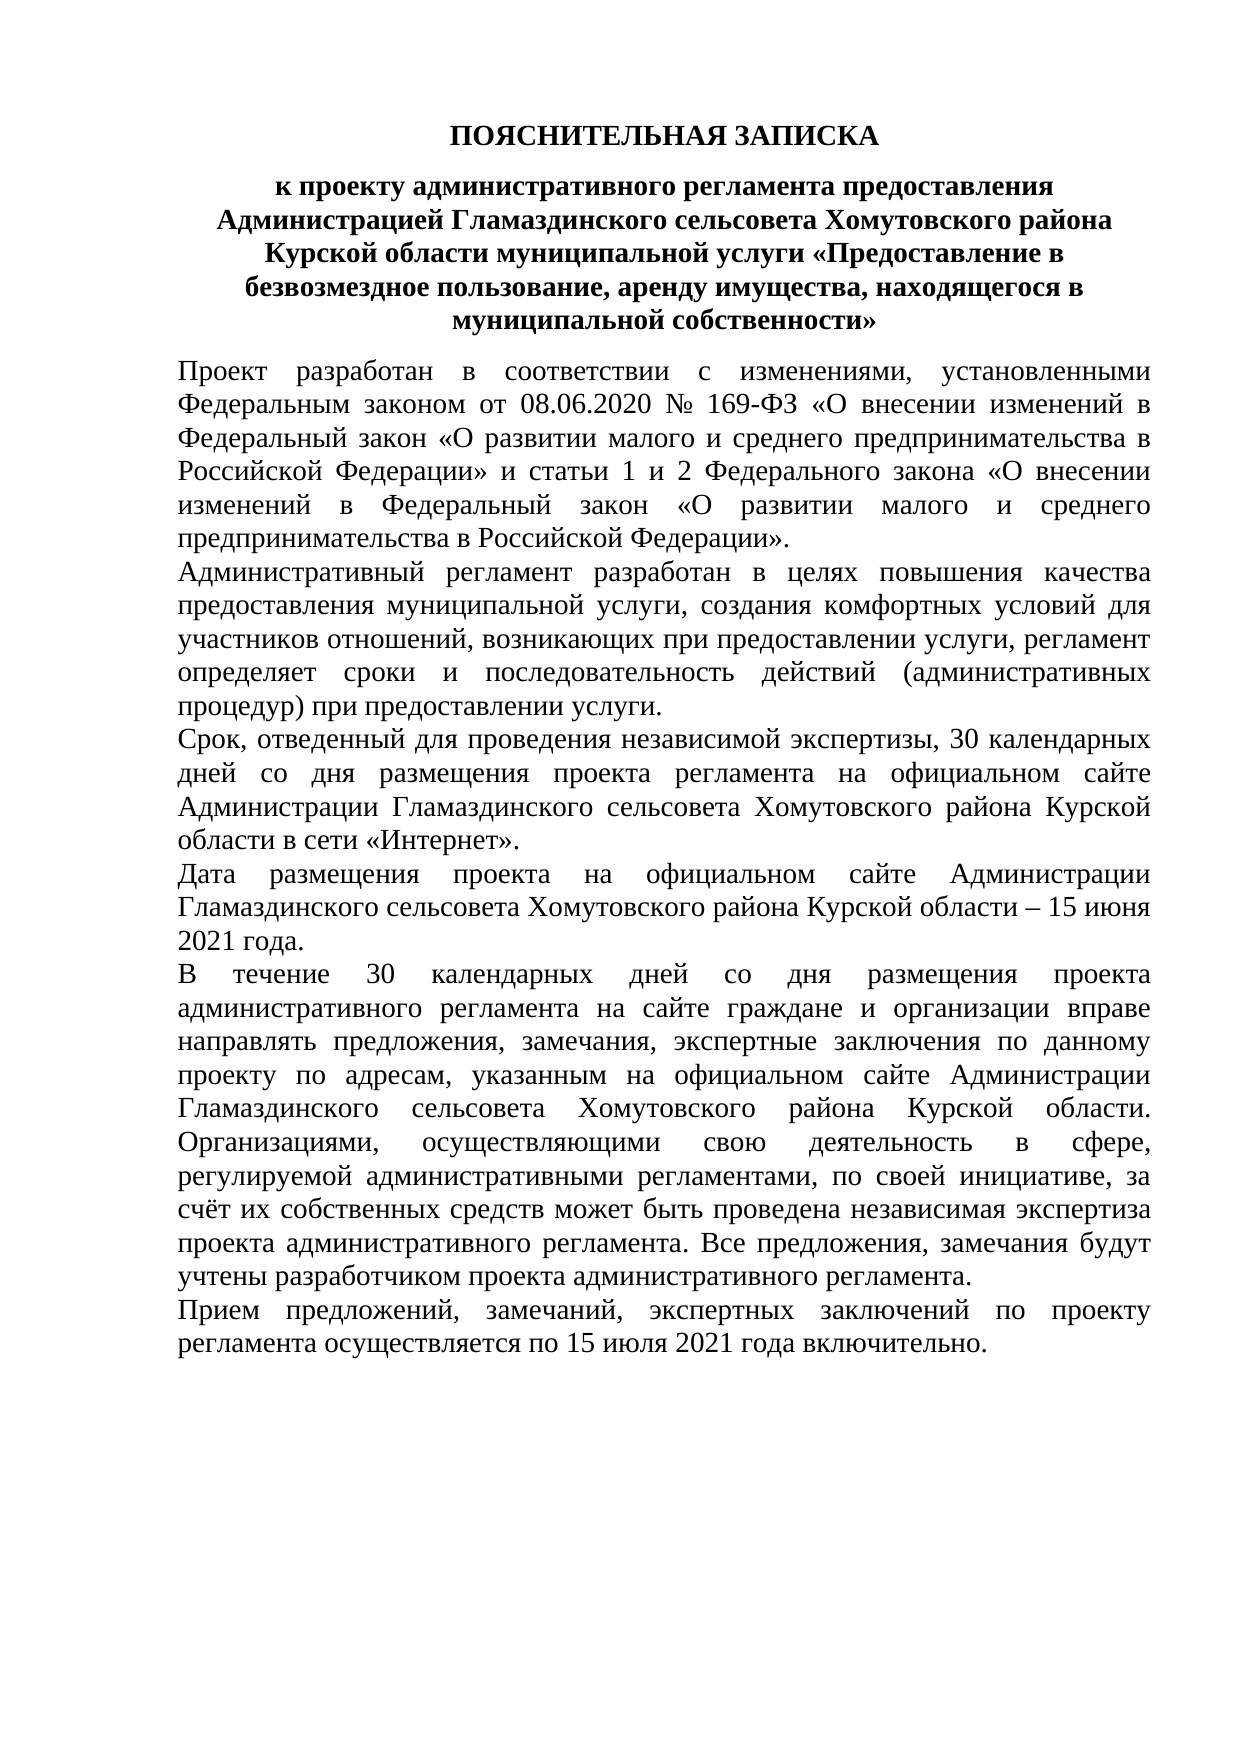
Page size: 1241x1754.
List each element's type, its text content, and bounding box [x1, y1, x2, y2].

text Административный регламент разработан в целях повышения качества предоставления муниципальной услуги, создания комфортных условий для участников отношений, возникающих при предоставлении услуги, регламент определяет сроки и последовательность действий (административных процедур) при предоставлении услуги. [177, 554, 1152, 722]
text к проекту административного регламента предоставления Администрацией Гламаздинского сельсовета Хомутовского района Курской области муниципальной услуги «Предоставление в безвозмездное пользование, аренду имущества, находящегося в муниципальной собственности» [177, 168, 1152, 336]
text Дата размещения проекта на официальном сайте Администрации Гламаздинского сельсовета Хомутовского района Курской области – 15 июня 2021 года. [177, 856, 1152, 956]
text ПОЯСНИТЕЛЬНАЯ ЗАПИСКА [177, 118, 1152, 152]
text Проект разработан в соответствии с изменениями, установленными Федеральным законом от 08.06.2020 № 169-ФЗ «О внесении изменений в Федеральный закон «О развитии малого и среднего предпринимательства в Российской Федерации» и статьи 1 и 2 Федерального закона «О внесении изменений в Федеральный закон «О развитии малого и среднего предпринимательства в Российской Федерации». [177, 353, 1152, 554]
text В течение 30 календарных дней со дня размещения проекта административного регламента на сайте граждане и организации вправе направлять предложения, замечания, экспертные заключения по данному проекту по адресам, указанным на официальном сайте Администрации Гламаздинского сельсовета Хомутовского района Курской области. Организациями, осуществляющими свою деятельность в сфере, регулируемой административными регламентами, по своей инициативе, за счёт их собственных средств может быть проведена независимая экспертиза проекта административного регламента. Все предложения, замечания будут учтены разработчиком проекта административного регламента. [177, 956, 1152, 1292]
text Срок, отведенный для проведения независимой экспертизы, 30 календарных дней со дня размещения проекта регламента на официальном сайте Администрации Гламаздинского сельсовета Хомутовского района Курской области в сети «Интернет». [177, 722, 1152, 856]
text Прием предложений, замечаний, экспертных заключений по проекту регламента осуществляется по 15 июля 2021 года включительно. [177, 1292, 1152, 1359]
